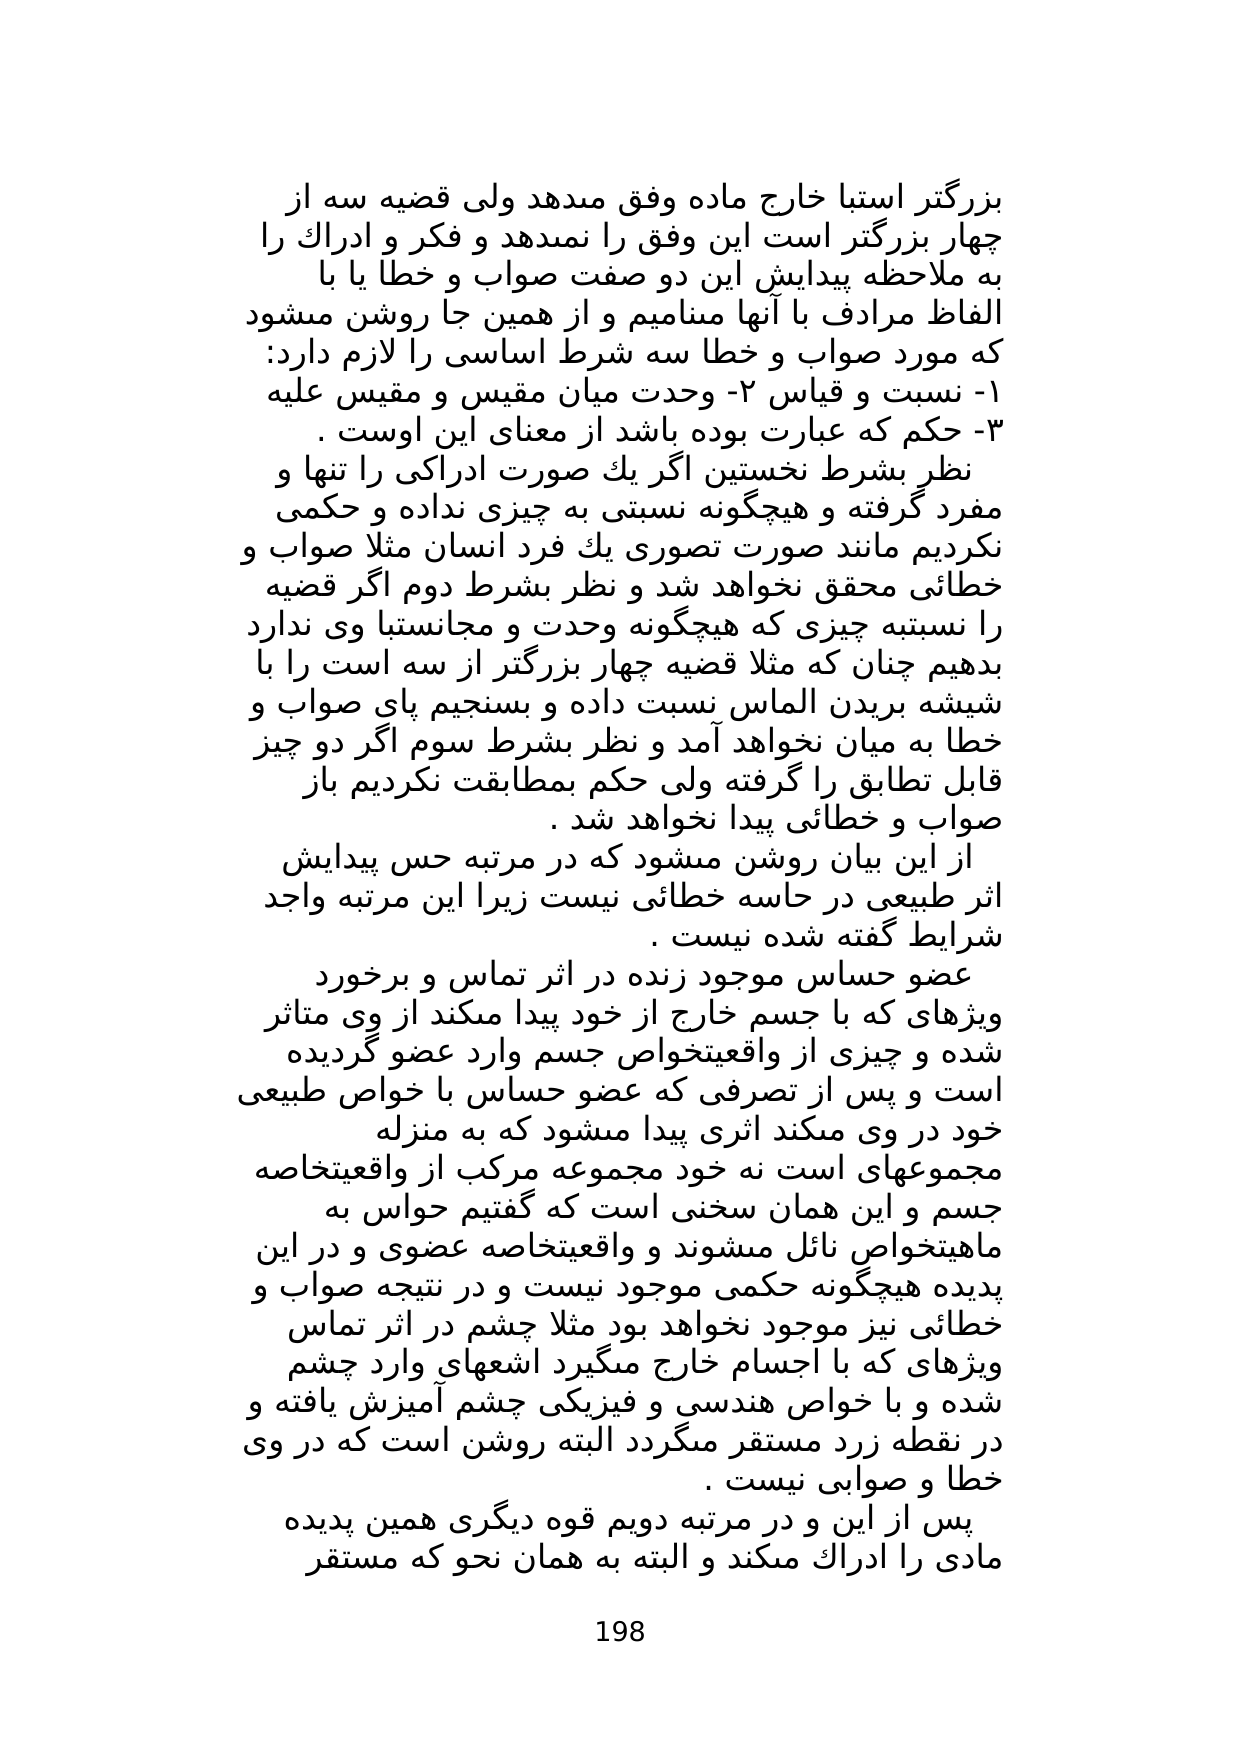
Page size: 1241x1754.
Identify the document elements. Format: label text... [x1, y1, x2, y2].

text عضو حساس موجود زنده در اثر تماس و برخورد ويژه‏اى كه با جسم خارج از خود پيدا مى‏كند از وى متاثر شده و چيزى از واقعيت‏خواص جسم وارد عضو گرديده است و پس از تصرفى كه عضو حساس با خواص طبيعى خود در وى مى‏كند اثرى پيدا مى‏شود كه به منزله مجموعه‏اى است نه خود مجموعه مركب از واقعيت‏خاصه جسم و اين همان سخنى است كه گفتيم حواس به ماهيت‏خواص نائل مى‏شوند و واقعيت‏خاصه عضوى و در اين پديده هيچگونه حكمى موجود نيست و در نتيجه صواب و خطائى نيز موجود نخواهد بود مثلا چشم در اثر تماس ويژه‏اى كه با اجسام خارج مى‏گيرد اشعه‏اى وارد چشم شده و با خواص هندسى و فيزيكى چشم آميزش يافته و در نقطه زرد مستقر مى‏گردد البته روشن است كه در وى خطا و صوابى نيست . [236, 954, 1004, 1498]
text از اين بيان روشن مى‏شود كه در مرتبه حس پيدايش اثر طبيعى در حاسه خطائى نيست زيرا اين مرتبه واجد شرايط گفته شده نيست . [236, 838, 1004, 954]
text نظر بشرط نخستين اگر يك صورت ادراكى را تنها و مفرد گرفته و هيچگونه نسبتى به چيزى نداده و حكمى نكرديم مانند صورت تصورى يك فرد انسان مثلا صواب و خطائى محقق نخواهد شد و نظر بشرط دوم اگر قضيه را نسبت‏به چيزى كه هيچگونه وحدت و مجانست‏با وى ندارد بدهيم چنان كه مثلا قضيه چهار بزرگتر از سه است را با شيشه بريدن الماس نسبت داده و بسنجيم پاى صواب و خطا به ميان نخواهد آمد و نظر بشرط سوم اگر دو چيز قابل تطابق را گرفته ولى حكم بمطابقت نكرديم باز صواب و خطائى پيدا نخواهد شد . [236, 449, 1004, 838]
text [236, 1498, 1004, 1576]
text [236, 177, 1004, 449]
